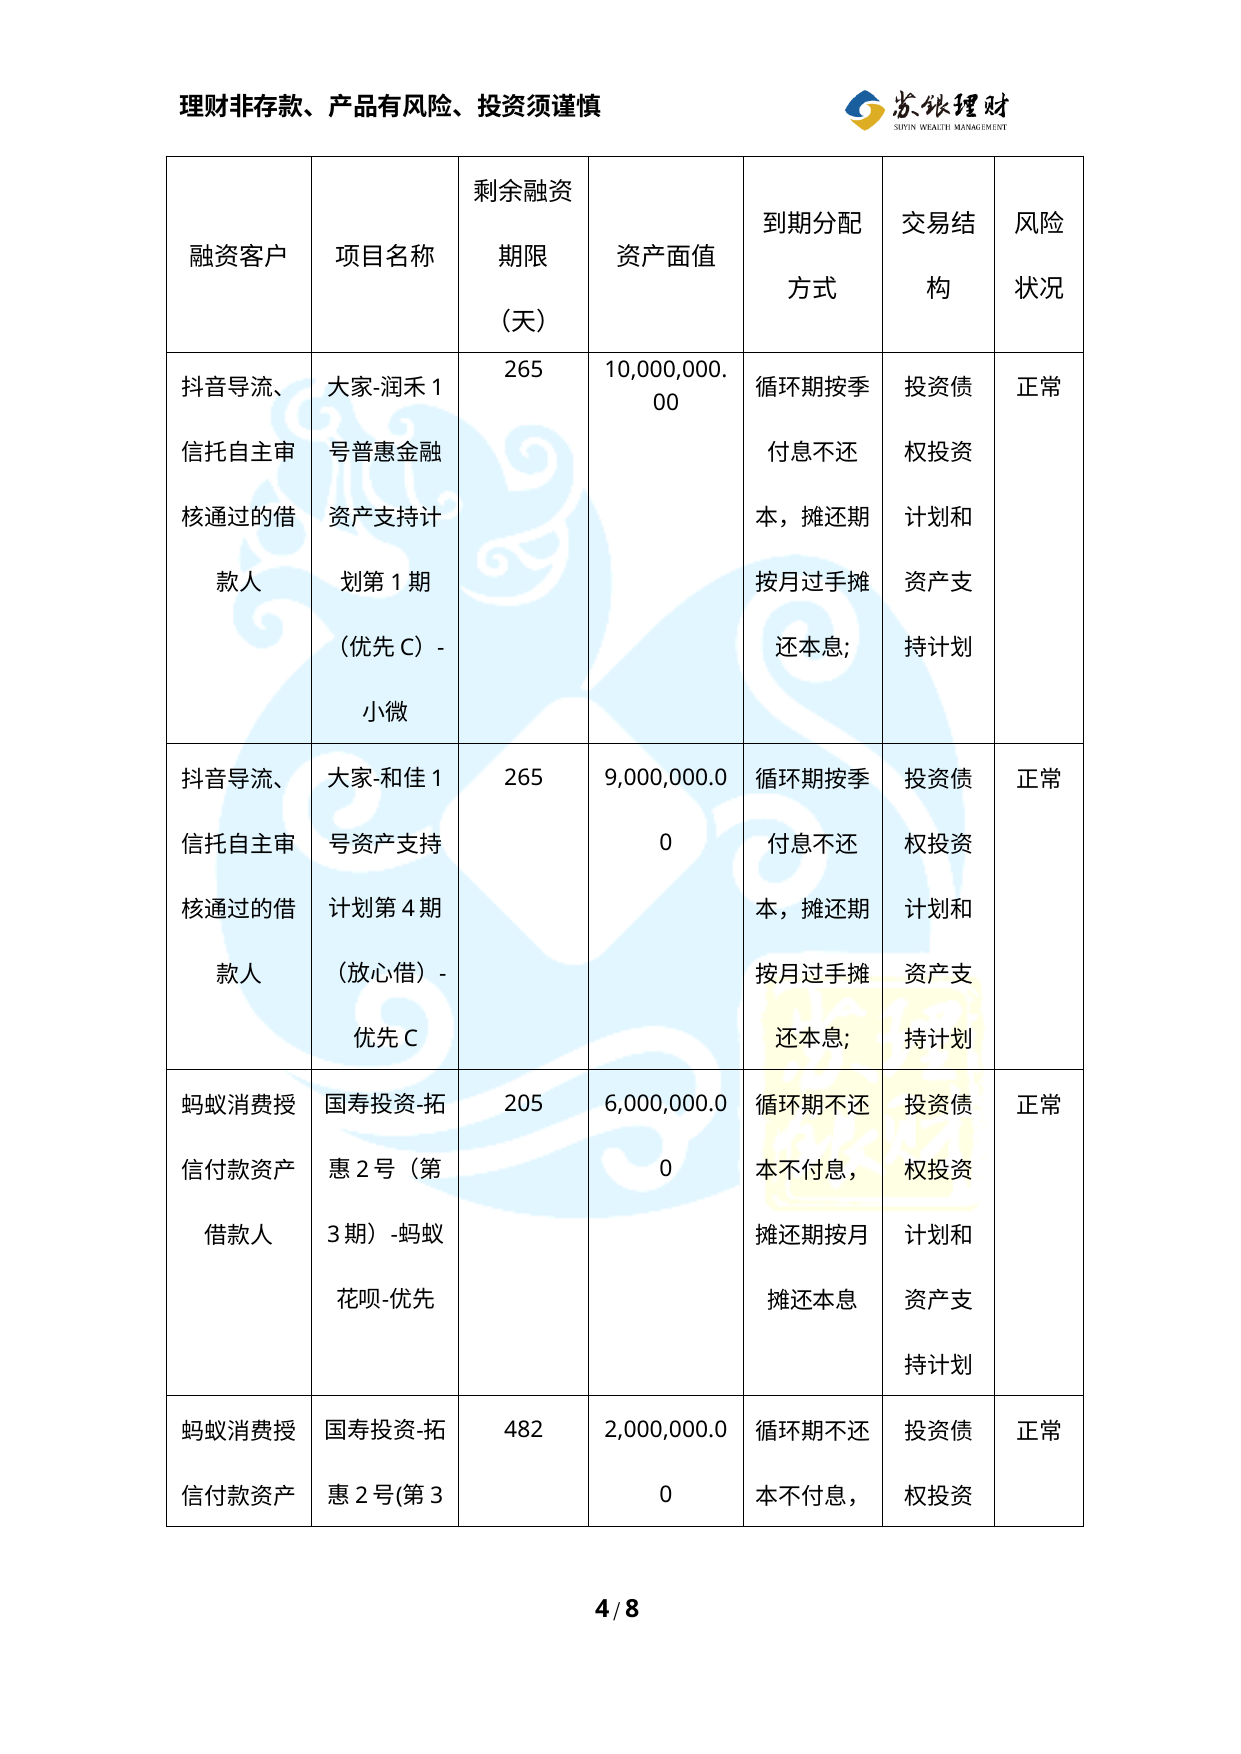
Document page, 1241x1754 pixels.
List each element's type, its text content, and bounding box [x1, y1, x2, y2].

table_header 交易结构 [883, 157, 994, 352]
table_cell 抖音导流、信托自主审核通过的借款人 [167, 353, 311, 743]
table_cell 抖音导流、信托自主审核通过的借款人 [167, 744, 311, 1069]
table_cell 蚂蚁消费授信付款资产借款人 [167, 1396, 311, 1526]
table_header 资产面值 [589, 157, 743, 352]
table_cell 正常 [995, 744, 1083, 1069]
table_header 风险状况 [995, 157, 1083, 352]
table_cell 6,000,000.00 [589, 1070, 743, 1395]
table_cell 正常 [995, 1070, 1083, 1395]
table_header 融资客户 [167, 157, 311, 352]
table_cell 482 [459, 1396, 588, 1526]
table_header 到期分配方式 [744, 157, 882, 352]
table_cell 265 [459, 744, 588, 1069]
table_cell 大家-和佳1号资产支持计划第4期（放心借）-优先C [312, 744, 458, 1069]
table_cell 9,000,000.00 [589, 744, 743, 1069]
table_cell 循环期按季付息不还本，摊还期按月过手摊还本息; [744, 744, 882, 1069]
table_cell 投资债权投资计划和资产支持计划 [883, 1070, 994, 1395]
table_cell 投资债权投资计划和资产支持计划 [883, 744, 994, 1069]
picture [820, 72, 1039, 143]
table_header 项目名称 [312, 157, 458, 352]
table_cell 10,000,000.00 [589, 353, 743, 743]
table_cell 投资债权投资计划和资产支持计划 [883, 353, 994, 743]
table_cell 国寿投资-拓惠2号（第3期）-蚂蚁花呗-优先 [312, 1070, 458, 1395]
table_cell 循环期不还本不付息，摊还期按月摊还本息 [744, 1070, 882, 1395]
table_cell 循环期按季付息不还本，摊还期按月过手摊还本息; [744, 353, 882, 743]
table_cell 循环期不还本不付息，摊还期按月摊还本息 [744, 1396, 882, 1526]
table_cell 正常 [995, 353, 1083, 743]
table_cell 2,000,000.00 [589, 1396, 743, 1526]
table_cell 正常 [995, 1396, 1083, 1526]
table_cell 265 [459, 353, 588, 743]
table_cell 大家-润禾1号普惠金融资产支持计划第1期（优先C）-小微 [312, 353, 458, 743]
table_header 剩余融资期限（天） [459, 157, 588, 352]
table_cell 蚂蚁消费授信付款资产借款人 [167, 1070, 311, 1395]
table_cell 国寿投资-拓惠2号(第3期)-蚂蚁花呗-次级 [312, 1396, 458, 1526]
table_cell 205 [459, 1070, 588, 1395]
table_cell 投资债权投资计划和资产支持计划 [883, 1396, 994, 1526]
